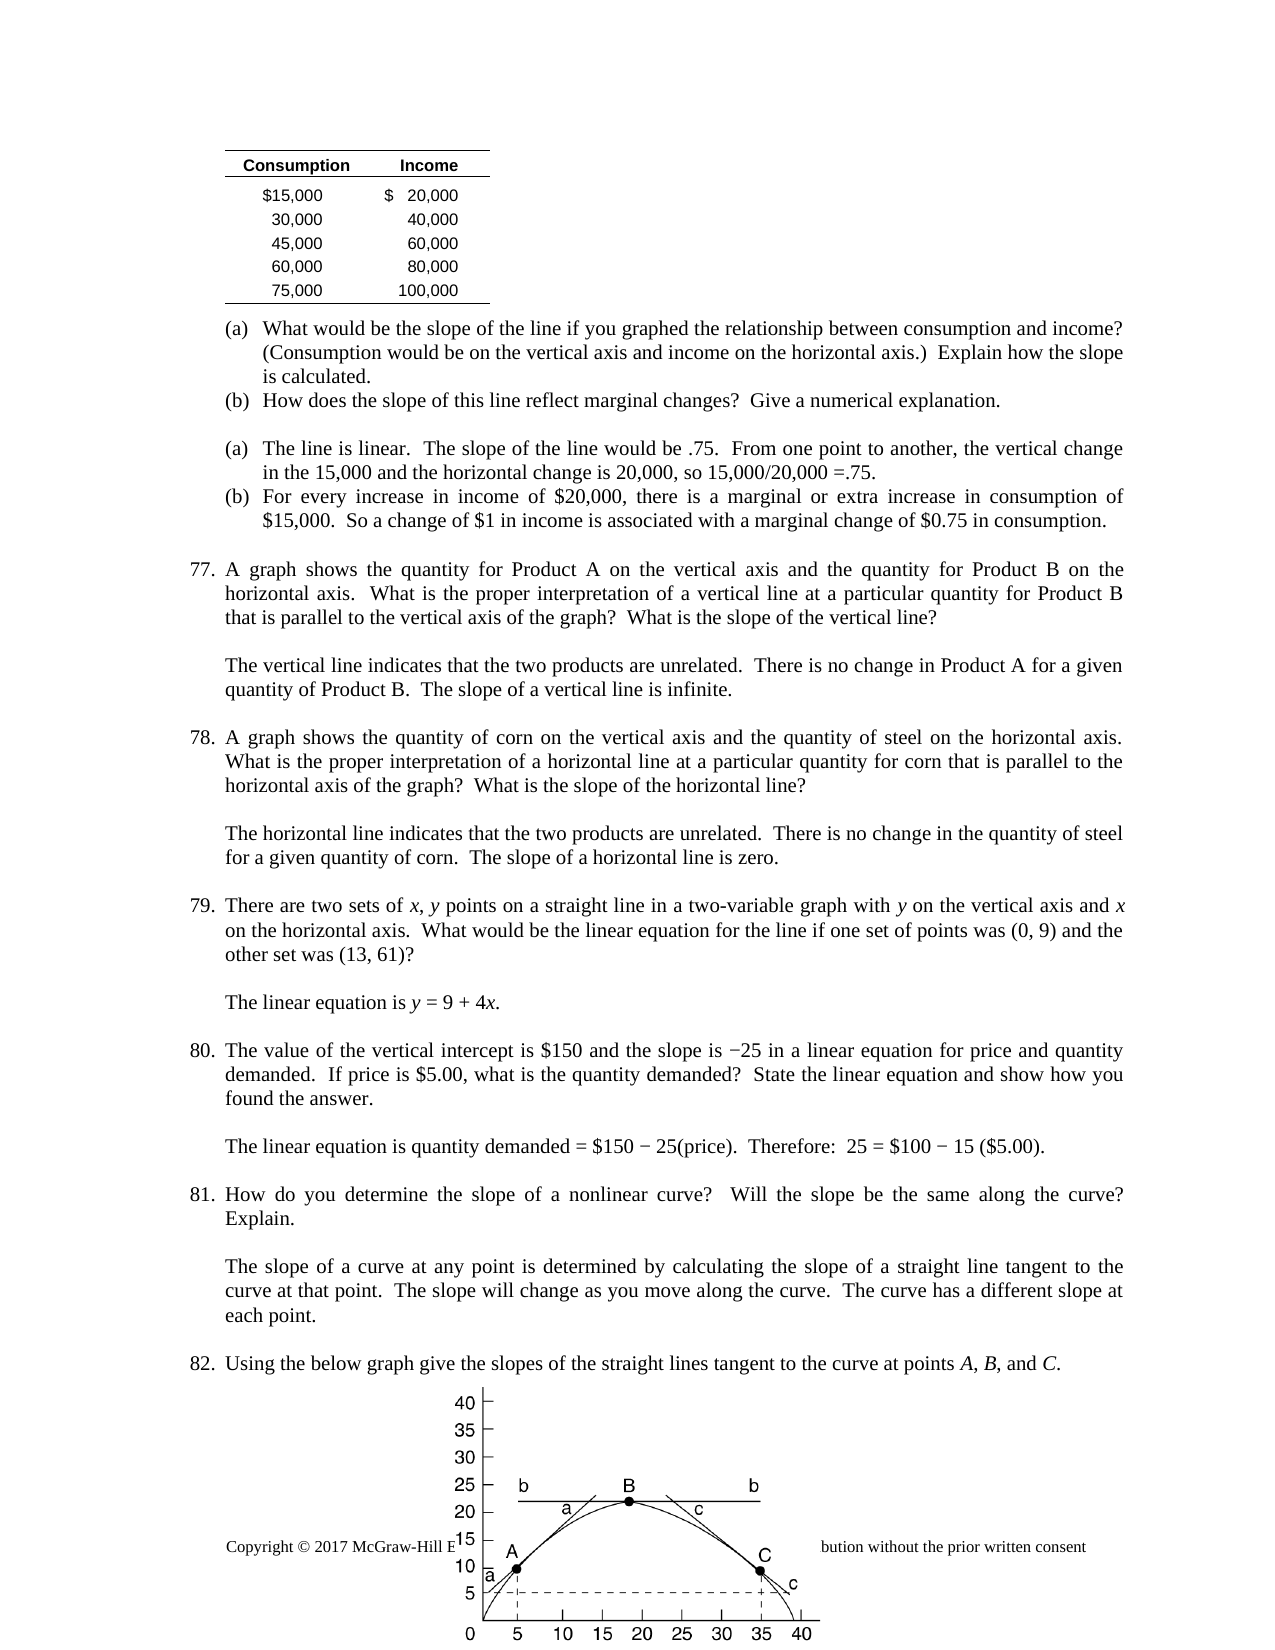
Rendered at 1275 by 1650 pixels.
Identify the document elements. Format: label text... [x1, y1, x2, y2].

table_header Income [368, 151, 490, 176]
table_cell $15,000 [225, 177, 368, 205]
table_cell 60,000 [368, 229, 490, 253]
text The linear equation is y = 9 + 4x. [187, 990, 1125, 1014]
table_header Consumption [225, 151, 368, 176]
text The vertical line indicates that the two products are unrelated. There is no change in Product A for a given quantity of Product B. The slope of a vertical line is infinite. [187, 653, 1125, 701]
table_cell 40,000 [368, 205, 490, 229]
text 82. Using the below graph give the slopes of the straight lines tangent to the curve at points A, B, and C. [187, 1351, 1125, 1375]
picture [454, 1387, 821, 1644]
text (a) What would be the slope of the line if you graphed the relationship between consumption and income? (Consumption would be on the vertical axis and income on the horizontal axis.) Explain how the slope is calculated. [225, 316, 1125, 388]
text (b) For every increase in income of $20,000, there is a marginal or extra increase in consumption of $15,000. So a change of $1 in income is associated with a marginal change of $0.75 in consumption. [225, 484, 1125, 532]
text (a) The line is linear. The slope of the line would be .75. From one point to another, the vertical change in the 15,000 and the horizontal change is 20,000, so 15,000/20,000 =.75. [225, 436, 1125, 484]
text 77. A graph shows the quantity for Product A on the vertical axis and the quantity for Product B on the horizontal axis. What is the proper interpretation of a vertical line at a particular quantity for Product B that is parallel to the vertical axis of the graph? What is the slope of the vertical line? [187, 557, 1125, 629]
text 78. A graph shows the quantity of corn on the vertical axis and the quantity of steel on the horizontal axis. What is the proper interpretation of a horizontal line at a particular quantity for corn that is parallel to the horizontal axis of the graph? What is the slope of the horizontal line? [187, 725, 1125, 797]
text (b) How does the slope of this line reflect marginal changes? Give a numerical explanation. [225, 388, 1125, 412]
text The linear equation is quantity demanded = $150 − 25(price). Therefore: 25 = $100 − 15 ($5.00). [187, 1134, 1125, 1158]
table_cell $ 20,000 [368, 177, 490, 205]
text 79. There are two sets of x, y points on a straight line in a two-variable graph with y on the vertical axis and x on the horizontal axis. What would be the linear equation for the line if one set of points was (0, 9) and the other set was (13, 61)? [187, 893, 1125, 966]
text 81. How do you determine the slope of a nonlinear curve? Will the slope be the same along the curve? Explain. [187, 1182, 1125, 1230]
text The slope of a curve at any point is determined by calculating the slope of a straight line tangent to the curve at that point. The slope will change as you move along the curve. The curve has a different slope at each point. [187, 1254, 1125, 1327]
table_cell 100,000 [368, 276, 490, 303]
text The horizontal line indicates that the two products are unrelated. There is no change in the quantity of steel for a given quantity of corn. The slope of a horizontal line is zero. [187, 821, 1125, 869]
table_cell 30,000 [225, 205, 368, 229]
table_cell 60,000 [225, 253, 368, 276]
table_cell 75,000 [225, 276, 368, 303]
table_cell 80,000 [368, 253, 490, 276]
table_cell 45,000 [225, 229, 368, 253]
text 80. The value of the vertical intercept is $150 and the slope is −25 in a linear equation for price and quantity demanded. If price is $5.00, what is the quantity demanded? State the linear equation and show how you found the answer. [187, 1038, 1125, 1110]
